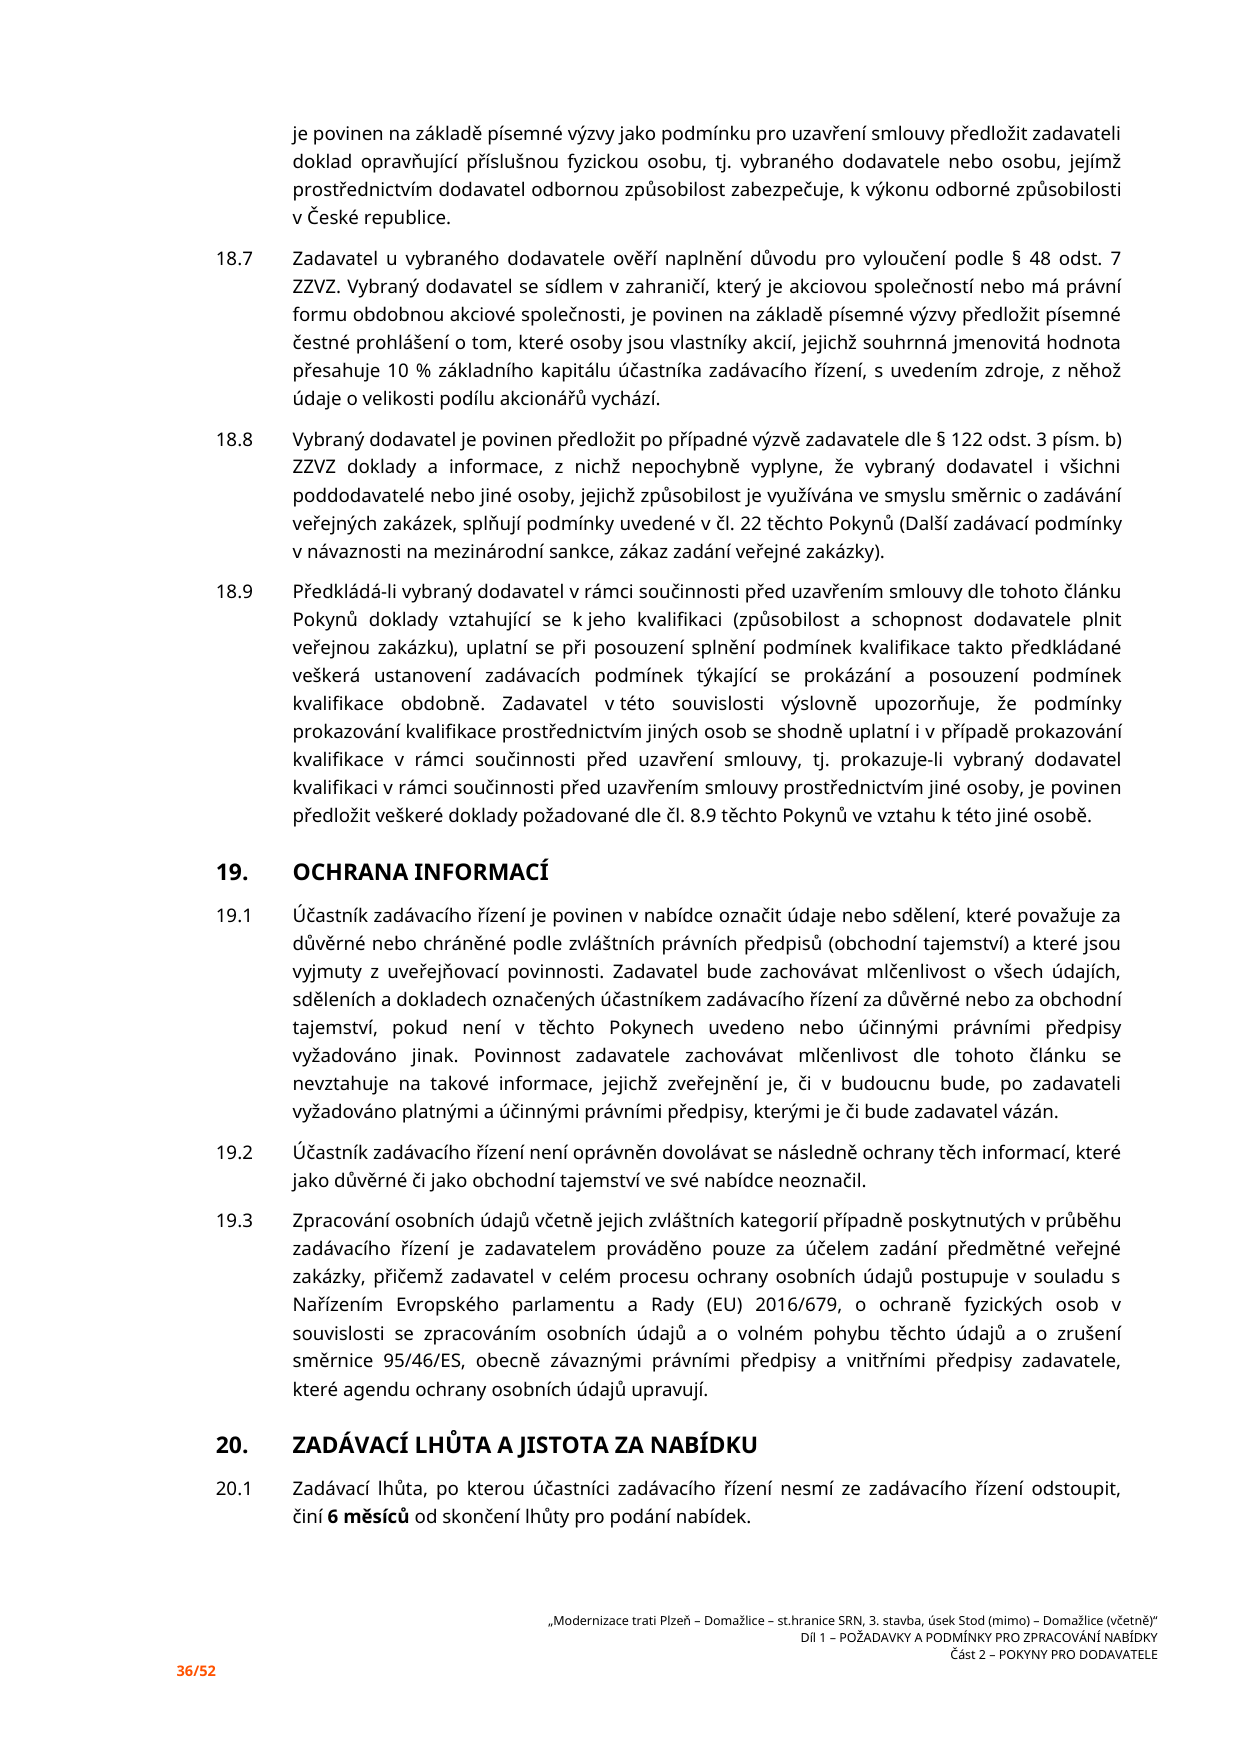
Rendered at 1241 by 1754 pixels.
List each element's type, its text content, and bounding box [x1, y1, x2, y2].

text Zpracování osobních údajů včetně jejich zvláštních kategorií případně poskytnutých v průběhu zadávacího řízení je zadavatelem prováděno pouze za účelem zadání předmětné veřejné zakázky, přičemž zadavatel v celém procesu ochrany osobních údajů postupuje v souladu s Nařízením Evropského parlamentu a Rady (EU) 2016/679, o ochraně fyzických osob v souvislosti se zpracováním osobních údajů a o volném pohybu těchto údajů a o zrušení směrnice 95/46/ES, obecně závaznými právními předpisy a vnitřními předpisy zadavatele, které agendu ochrany osobních údajů upravují. [216, 1208, 1122, 1401]
text Vybraný dodavatel je povinen předložit po případné výzvě zadavatele dle § 122 odst. 3 písm. b) ZZVZ doklady a informace, z nichž nepochybně vyplyne, že vybraný dodavatel i všichni poddodavatelé nebo jiné osoby, jejichž způsobilost je využívána ve smyslu směrnic o zadávání veřejných zakázek, splňují podmínky uvedené v čl. 22 těchto Pokynů (Další zadávací podmínky v návaznosti na mezinárodní sankce, zákaz zadání veřejné zakázky). [216, 426, 1122, 563]
text Účastník zadávacího řízení je povinen v nabídce označit údaje nebo sdělení, které považuje za důvěrné nebo chráněné podle zvláštních právních předpisů (obchodní tajemství) a které jsou vyjmuty z uveřejňovací povinnosti. Zadavatel bude zachovávat mlčenlivost o všech údajích, sděleních a dokladech označených účastníkem zadávacího řízení za důvěrné nebo za obchodní tajemství, pokud není v těchto Pokynech uvedeno nebo účinnými právními předpisy vyžadováno jinak. Povinnost zadavatele zachovávat mlčenlivost dle tohoto článku se nevztahuje na takové informace, jejichž zveřejnění je, či v budoucnu bude, po zadavateli vyžadováno platnými a účinnými právními předpisy, kterými je či bude zadavatel vázán. [216, 902, 1122, 1124]
text ZADÁVACÍ LHŮTA A JISTOTA ZA NABÍDKU [216, 1429, 1122, 1460]
text OCHRANA INFORMACÍ [216, 856, 1122, 887]
text Zadávací lhůta, po kterou účastníci zadávacího řízení nesmí ze zadávacího řízení odstoupit, činí 6 měsíců od skončení lhůty pro podání nabídek. [216, 1476, 1122, 1529]
text Předkládá-li vybraný dodavatel v rámci součinnosti před uzavřením smlouvy dle tohoto článku Pokynů doklady vztahující se k jeho kvalifikaci (způsobilost a schopnost dodavatele plnit veřejnou zakázku), uplatní se při posouzení splnění podmínek kvalifikace takto předkládané veškerá ustanovení zadávacích podmínek týkající se prokázání a posouzení podmínek kvalifikace obdobně. Zadavatel v této souvislosti výslovně upozorňuje, že podmínky prokazování kvalifikace prostřednictvím jiných osob se shodně uplatní i v případě prokazování kvalifikace v rámci součinnosti před uzavření smlouvy, tj. prokazuje-li vybraný dodavatel kvalifikaci v rámci součinnosti před uzavřením smlouvy prostřednictvím jiné osoby, je povinen předložit veškeré doklady požadované dle čl. 8.9 těchto Pokynů ve vztahu k této jiné osobě. [216, 578, 1122, 828]
text Zadavatel u vybraného dodavatele ověří naplnění důvodu pro vyloučení podle § 48 odst. 7 ZZVZ. Vybraný dodavatel se sídlem v zahraničí, který je akciovou společností nebo má právní formu obdobnou akciové společnosti, je povinen na základě písemné výzvy předložit písemné čestné prohlášení o tom, které osoby jsou vlastníky akcií, jejichž souhrnná jmenovitá hodnota přesahuje 10 % základního kapitálu účastníka zadávacího řízení, s uvedením zdroje, z něhož údaje o velikosti podílu akcionářů vychází. [216, 245, 1122, 411]
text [216, 121, 1122, 230]
text Účastník zadávacího řízení není oprávněn dovolávat se následně ochrany těch informací, které jako důvěrné či jako obchodní tajemství ve své nabídce neoznačil. [216, 1139, 1122, 1193]
